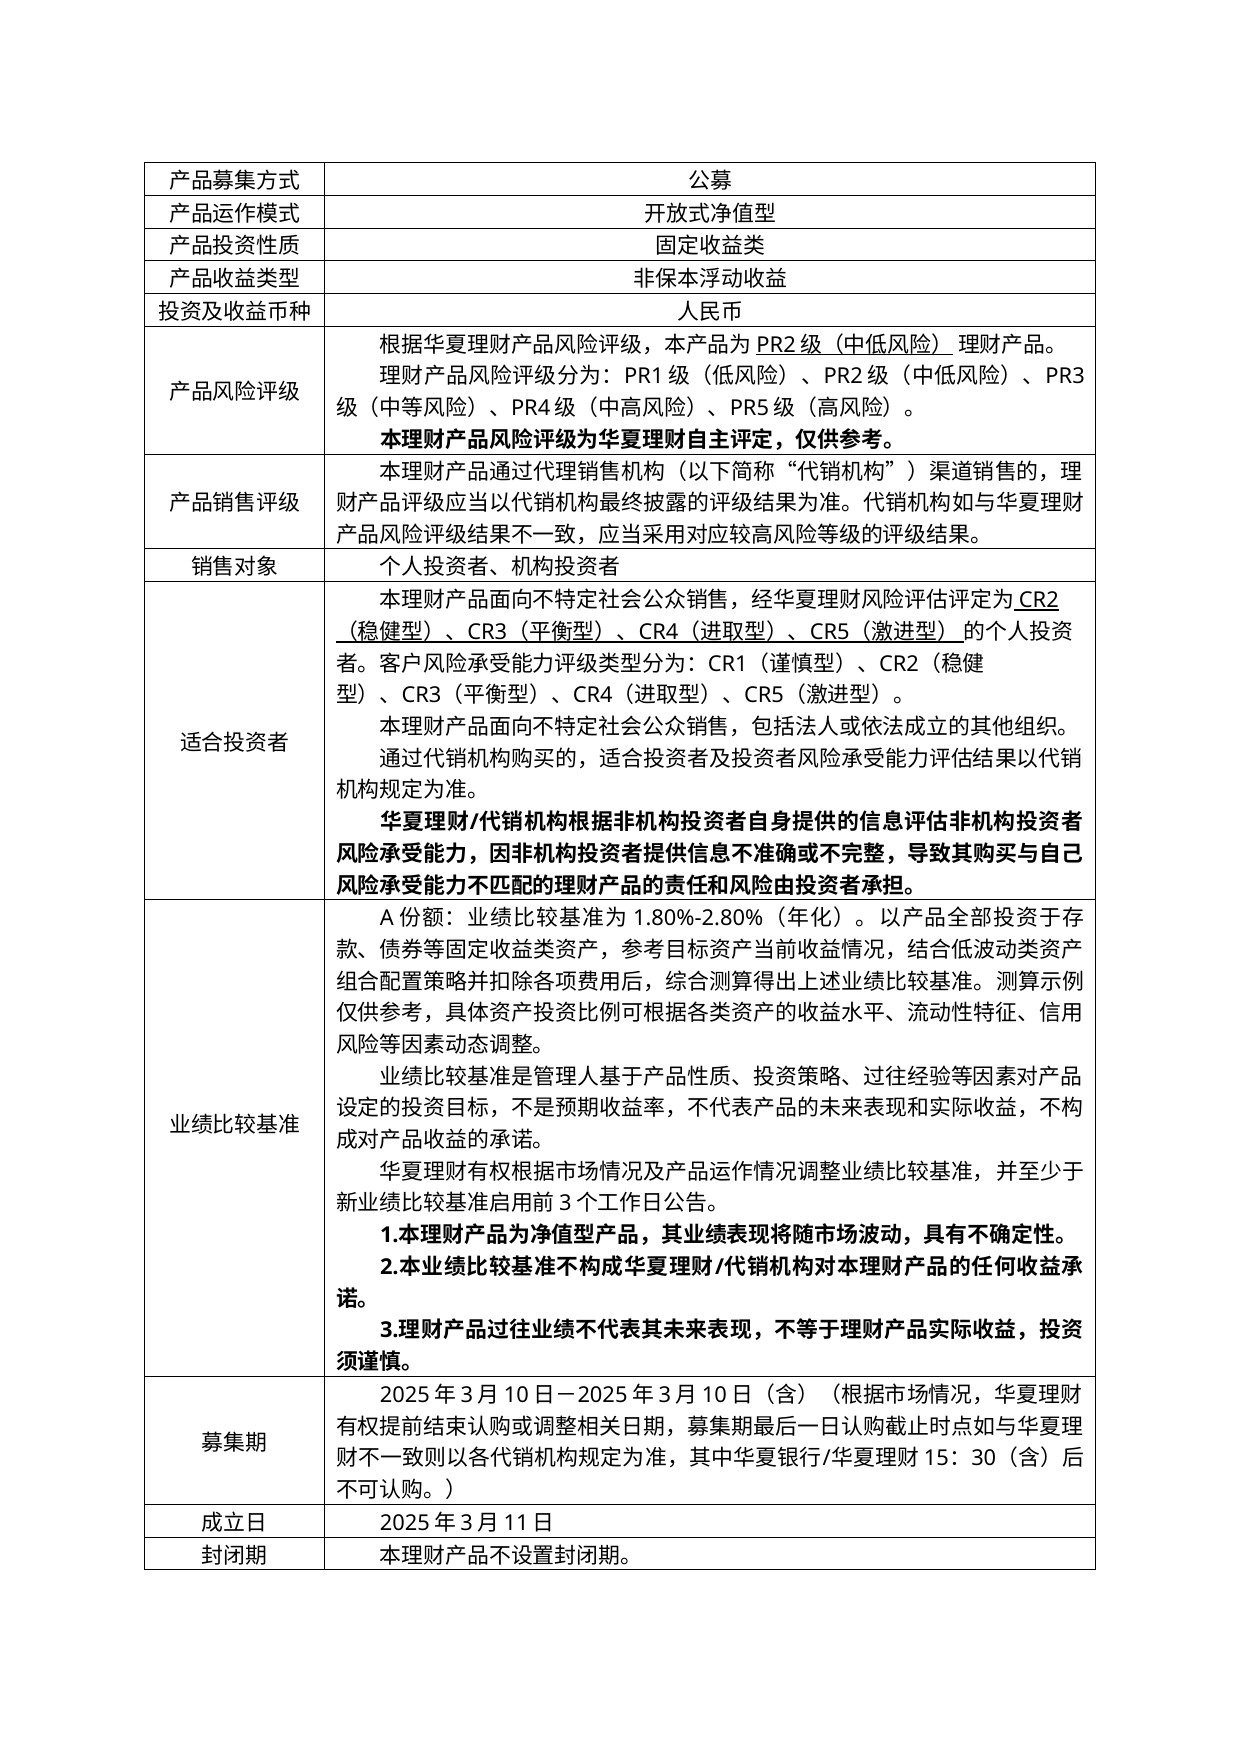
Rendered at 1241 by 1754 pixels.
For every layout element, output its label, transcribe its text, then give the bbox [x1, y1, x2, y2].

table_cell 产品募集方式 [145, 163, 324, 195]
table_cell 成立日 [145, 1505, 324, 1537]
table_cell 个人投资者、机构投资者 [325, 549, 1095, 581]
table_cell 2025年3月11日 [325, 1505, 1095, 1537]
table_cell 销售对象 [145, 549, 324, 581]
table_cell 产品运作模式 [145, 196, 324, 227]
table_cell 投资及收益币种 [145, 294, 324, 326]
table_cell A份额：业绩比较基准为1.80%-2.80%（年化）。以产品全部投资于存款、债券等固定收益类资产，参考目标资产当前收益情况，结合低波动类资产组合配置策略并扣除各项费用后，综合测算得出上述业绩比较基准。测算示例仅供参考，具体资产投资比例可根据各类资产的收益水平、流动性特征、信用风险等因素动态调整。 业绩比较基准是管理人基于产品性质、投资策略、过往经验等因素对产品设定的投资目标，不是预期收益率，不代表产品的未来表现和实际收益，不构成对产品收益的承诺。 华夏理财有权根据市场情况及产品运作情况调整业绩比较基准，并至少于新业绩比较基准启用前3个工作日公告。 1.本理财产品为净值型产品，其业绩表现将随市场波动，具有不确定性。 2.本业绩比较基准不构成华夏理财/代销机构对本理财产品的任何收益承诺。 3.理财产品过往业绩不代表其未来表现，不等于理财产品实际收益，投资须谨慎。 [325, 900, 1095, 1376]
table_cell 开放式净值型 [325, 196, 1095, 227]
table_cell 根据华夏理财产品风险评级，本产品为 PR2级（中低风险） 理财产品。 理财产品风险评级分为：PR1级（低风险）、PR2级（中低风险）、PR3级（中等风险）、PR4级（中高风险）、PR5级（高风险）。 本理财产品风险评级为华夏理财自主评定，仅供参考。 [325, 327, 1095, 453]
table_cell 产品收益类型 [145, 261, 324, 293]
table_cell 固定收益类 [325, 229, 1095, 260]
table_cell 本理财产品通过代理销售机构（以下简称“代销机构”）渠道销售的，理财产品评级应当以代销机构最终披露的评级结果为准。代销机构如与华夏理财产品风险评级结果不一致，应当采用对应较高风险等级的评级结果。 [325, 455, 1095, 548]
table_cell 公募 [325, 163, 1095, 195]
table_cell 产品风险评级 [145, 327, 324, 453]
table_cell 2025年3月10日－2025年3月10日（含）（根据市场情况，华夏理财有权提前结束认购或调整相关日期，募集期最后一日认购截止时点如与华夏理财不一致则以各代销机构规定为准，其中华夏银行/华夏理财15：30（含）后不可认购。） [325, 1377, 1095, 1504]
table_cell 非保本浮动收益 [325, 261, 1095, 293]
table_cell 募集期 [145, 1377, 324, 1504]
table_cell 业绩比较基准 [145, 900, 324, 1376]
table_cell 产品销售评级 [145, 455, 324, 548]
table_cell 本理财产品不设置封闭期。 [325, 1538, 1095, 1569]
table_cell 人民币 [325, 294, 1095, 326]
table_cell 本理财产品面向不特定社会公众销售，经华夏理财风险评估评定为 CR2（稳健型）、CR3（平衡型）、CR4（进取型）、CR5（激进型） 的个人投资者。客户风险承受能力评级类型分为：CR1（谨慎型）、CR2（稳健型）、CR3（平衡型）、CR4（进取型）、CR5（激进型）。 本理财产品面向不特定社会公众销售，包括法人或依法成立的其他组织。 通过代销机构购买的，适合投资者及投资者风险承受能力评估结果以代销机构规定为准。 华夏理财/代销机构根据非机构投资者自身提供的信息评估非机构投资者风险承受能力，因非机构投资者提供信息不准确或不完整，导致其购买与自己风险承受能力不匹配的理财产品的责任和风险由投资者承担。 [325, 582, 1095, 899]
table_cell 适合投资者 [145, 582, 324, 899]
table_cell 封闭期 [145, 1538, 324, 1569]
table_cell 产品投资性质 [145, 229, 324, 260]
